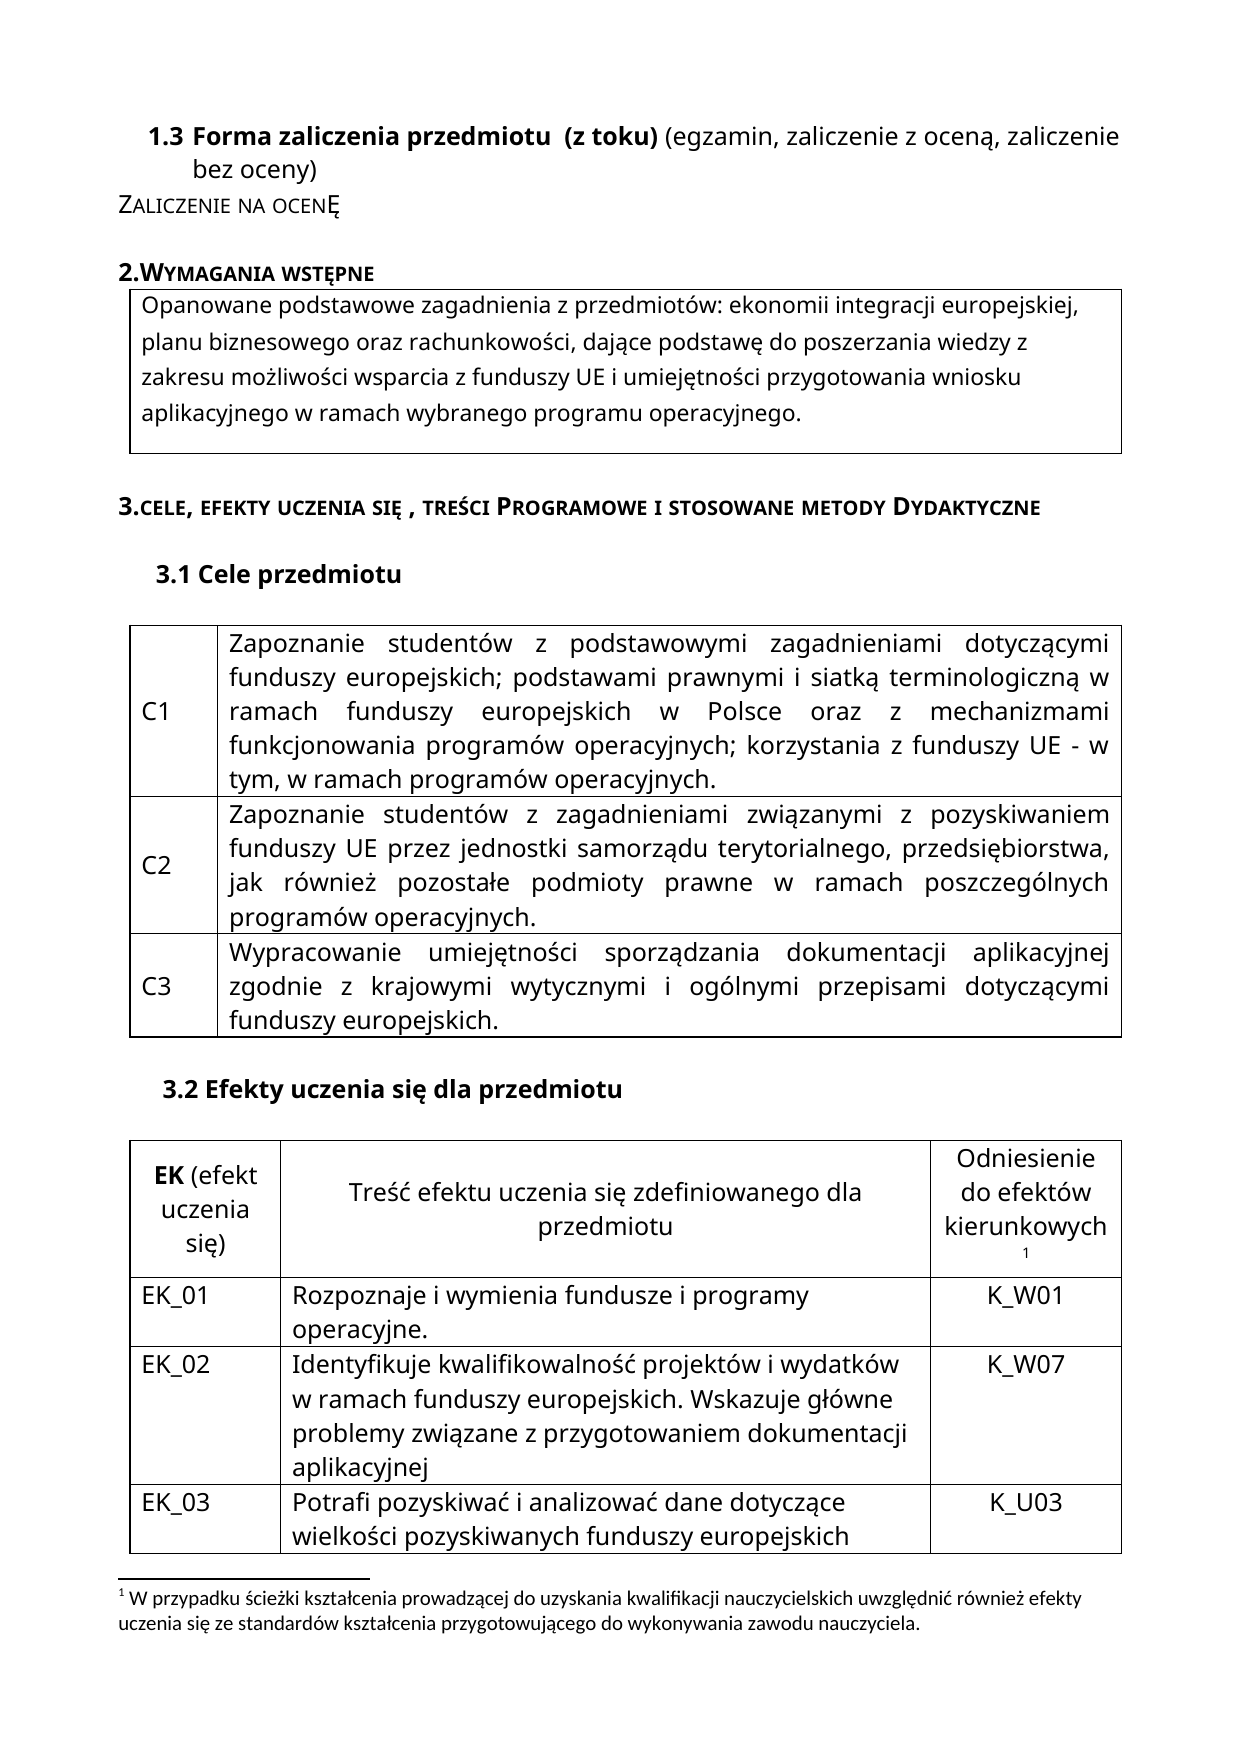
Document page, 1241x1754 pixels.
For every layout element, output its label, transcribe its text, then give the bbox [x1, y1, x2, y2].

table_cell K_U03 [931, 1485, 1121, 1553]
table_cell K_W01 [931, 1278, 1121, 1346]
text 3.1 Cele przedmiotu [156, 556, 1122, 591]
table_header EK (efekt uczenia się) [131, 1141, 280, 1277]
text Zaliczenie na ocenĘ [118, 186, 1122, 220]
table_cell Zapoznanie studentów z zagadnieniami związanymi z pozyskiwaniem funduszy UE przez jednostki samorządu terytorialnego, przedsiębiorstwa, jak również pozostałe podmioty prawne w ramach poszczególnych programów operacyjnych. [218, 797, 1121, 933]
table_cell EK_03 [131, 1485, 280, 1553]
table_header Treść efektu uczenia się zdefiniowanego dla przedmiotu [281, 1141, 930, 1277]
table_cell Identyfikuje kwalifikowalność projektów i wydatków w ramach funduszy europejskich. Wskazuje główne problemy związane z przygotowaniem dokumentacji aplikacyjnej [281, 1347, 930, 1483]
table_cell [281, 1485, 930, 1553]
table_header C1 [131, 626, 217, 796]
text 1.3 Forma zaliczenia przedmiotu (z toku) (egzamin, zaliczenie z oceną, zaliczenie bez oceny) [148, 118, 1122, 186]
table_header Zapoznanie studentów z podstawowymi zagadnieniami dotyczącymi funduszy europejskich; podstawami prawnymi i siatką terminologiczną w ramach funduszy europejskich w Polsce oraz z mechanizmami funkcjonowania programów operacyjnych; korzystania z funduszy UE - w tym, w ramach programów operacyjnych. [218, 626, 1121, 796]
table_cell Rozpoznaje i wymienia fundusze i programy operacyjne. [281, 1278, 930, 1346]
table_cell C2 [131, 797, 217, 933]
table_cell K_W07 [931, 1347, 1121, 1483]
table_cell Wypracowanie umiejętności sporządzania dokumentacji aplikacyjnej zgodnie z krajowymi wytycznymi i ogólnymi przepisami dotyczącymi funduszy europejskich. [218, 934, 1121, 1036]
table_cell C3 [131, 934, 217, 1036]
table_cell EK_01 [131, 1278, 280, 1346]
text 3.cele, efekty uczenia się , treści Programowe i stosowane metody Dydaktyczne [118, 488, 1122, 522]
table_cell EK_02 [131, 1347, 280, 1483]
text 3.2 Efekty uczenia się dla przedmiotu [162, 1072, 1122, 1106]
table_header Opanowane podstawowe zagadnienia z przedmiotów: ekonomii integracji europejskiej, planu biznesowego oraz rachunkowości, dające podstawę do poszerzania wiedzy z zakresu możliwości wsparcia z funduszy UE i umiejętności przygotowania wniosku aplikacyjnego w ramach wybranego programu operacyjnego. [131, 290, 1121, 453]
text 2.Wymagania wstępne [118, 254, 1122, 288]
table_header Odniesienie do efektów kierunkowych [931, 1141, 1121, 1277]
